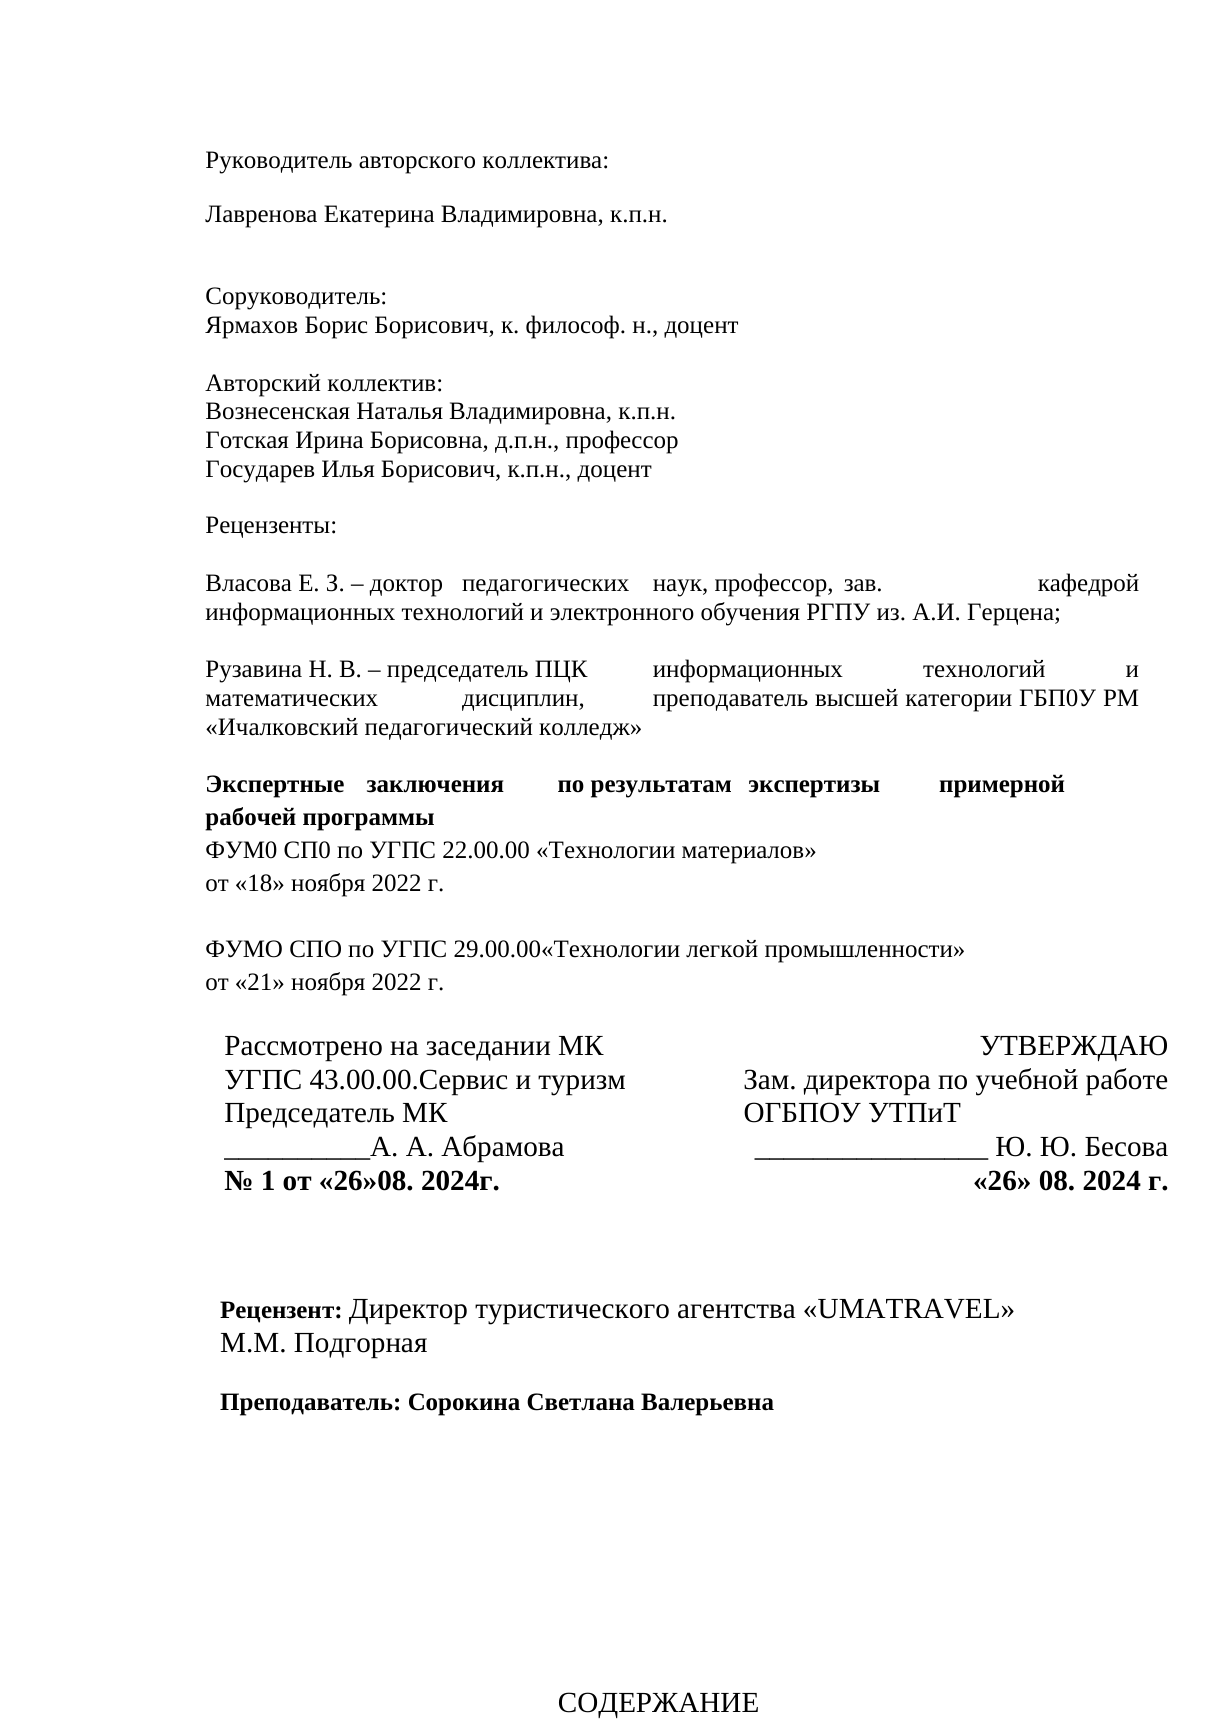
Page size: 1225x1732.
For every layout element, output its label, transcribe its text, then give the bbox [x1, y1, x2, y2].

text ФУMO CПO по УГПС 29.00.00«Технологии легкой промышленности» [205, 934, 1139, 963]
text от «21» ноября 2022 г. [205, 967, 1139, 996]
text Готская Ирина Борисовна, д.п.н., профессор [205, 425, 1139, 454]
text Рецензенты: [205, 511, 1139, 539]
text Власова Е. З. – доктор педагогических наук, профессор, зав. кафедрой информационных технологий и электронного обучения РГПУ из. А.И. Герцена; [205, 568, 1139, 626]
text Рузавина Н. В. – председатель ПЦК информационных технологий и математических дисциплин, преподаватель высшей категории ГБП0У PM «Ичалковский педагогический колледж» [205, 654, 1139, 741]
text ФУМ0 CП0 по УГПС 22.00.00 «Технологии материалов» [205, 835, 1139, 864]
text от «18» ноября 2022 г. [205, 868, 1139, 897]
text Вознесенская Наталья Владимировна, к.п.н. [205, 396, 1139, 425]
text М.М. Подгорная [220, 1325, 1139, 1358]
text Ярмахов Борис Борисович, к. философ. н., доцент [205, 310, 1139, 339]
text Экспертные заключения по результатам экспертизы примерной рабочей программы [205, 769, 1139, 831]
text Руководитель авторского коллектива: [205, 145, 1139, 174]
text Лавренова Екатерина Владимировна, к.п.н. [205, 199, 1139, 228]
table_header Рассмотрено на заседании МК УГПС 43.00.00.Сервис и туризм Председатель МК __________А. А. Абрамова № 1 от «26»08. 2024г. [176, 1029, 651, 1263]
text СОДЕРЖАНИЕ [176, 1685, 1141, 1719]
text Преподаватель: Сорокина Светлана Валерьевна [220, 1387, 1139, 1416]
text Государев Илья Борисович, к.п.н., доцент [205, 454, 1139, 483]
text Рецензент: Директор туристического агентства «UMATRAVEL» [220, 1291, 1139, 1325]
table_header УТВЕРЖДАЮ Зам. директора по учебной работе ОГБПОУ УТПиТ ________________ Ю. Ю. Бесова «26» 08. 2024 г. [651, 1029, 1179, 1263]
text Соруководитель: [205, 281, 1139, 310]
text Авторский коллектив: [205, 368, 1139, 396]
